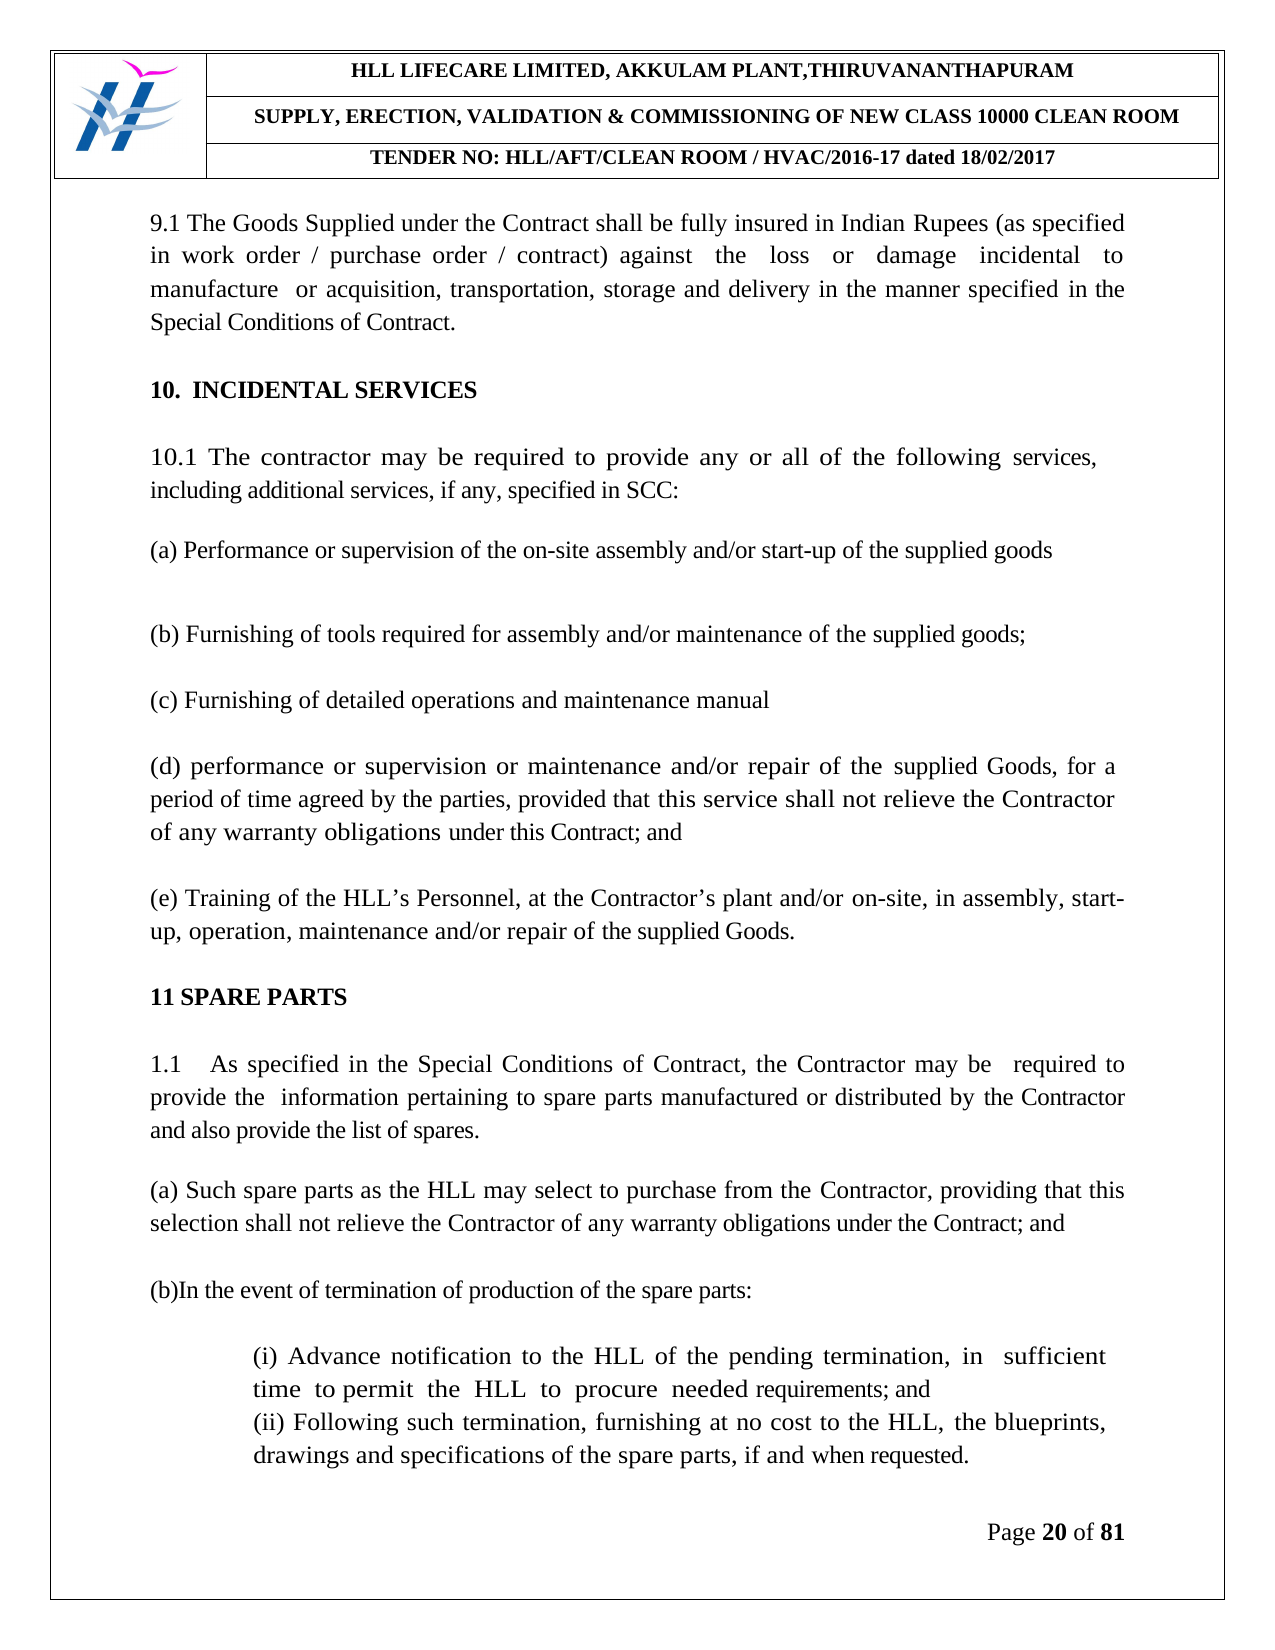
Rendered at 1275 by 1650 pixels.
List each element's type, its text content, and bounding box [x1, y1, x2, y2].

picture [69, 54, 191, 154]
text (a) Performance or supervision of the on-site assembly and/or start-up of the supplied goods [150, 535, 1097, 564]
text 1.1 As specified in the Special Conditions of Contract, the Contractor may be required to provide the information pertaining to spare parts manufactured or distributed by the Contractor and also provide the list of spares. [150, 1049, 1125, 1143]
text (c) Furnishing of detailed operations and maintenance manual [150, 685, 945, 714]
text (d) performance or supervision or maintenance and/or repair of the supplied Goods, for a period of time agreed by the parties, provided that this service shall not relieve the Contractor of any warranty obligations under this Contract; and [150, 751, 1116, 846]
text (e) Training of the HLL’s Personnel, at the Contractor’s plant and/or on-site, in assembly, start-up, operation, maintenance and/or repair of the supplied Goods. [150, 883, 1125, 945]
text 10.1 The contractor may be required to provide any or all of the following services, including additional services, if any, specified in SCC: [150, 442, 1097, 504]
text (b) Furnishing of tools required for assembly and/or maintenance of the supplied goods; [150, 619, 1097, 648]
text 11 SPARE PARTS [150, 982, 1125, 1011]
text (a) Such spare parts as the HLL may select to purchase from the Contractor, providing that this selection shall not relieve the Contractor of any warranty obligations under the Contract; and [150, 1175, 1125, 1237]
text (ii) Following such termination, furnishing at no cost to the HLL, the blueprints, drawings and specifications of the spare parts, if and when requested. [253, 1407, 1106, 1469]
text (b)In the event of termination of production of the spare parts: [150, 1275, 1106, 1304]
text (i) Advance notification to the HLL of the pending termination, in sufficient time to permit the HLL to procure needed requirements; and [253, 1341, 1106, 1403]
text 9.1 The Goods Supplied under the Contract shall be fully insured in Indian Rupees (as specified in work order / purchase order / contract) against the loss or damage incidental to manufacture or acquisition, transportation, storage and delivery in the manner specified in the Special Conditions of Contract. [150, 208, 1125, 335]
text 10. INCIDENTAL SERVICES [150, 375, 1125, 404]
